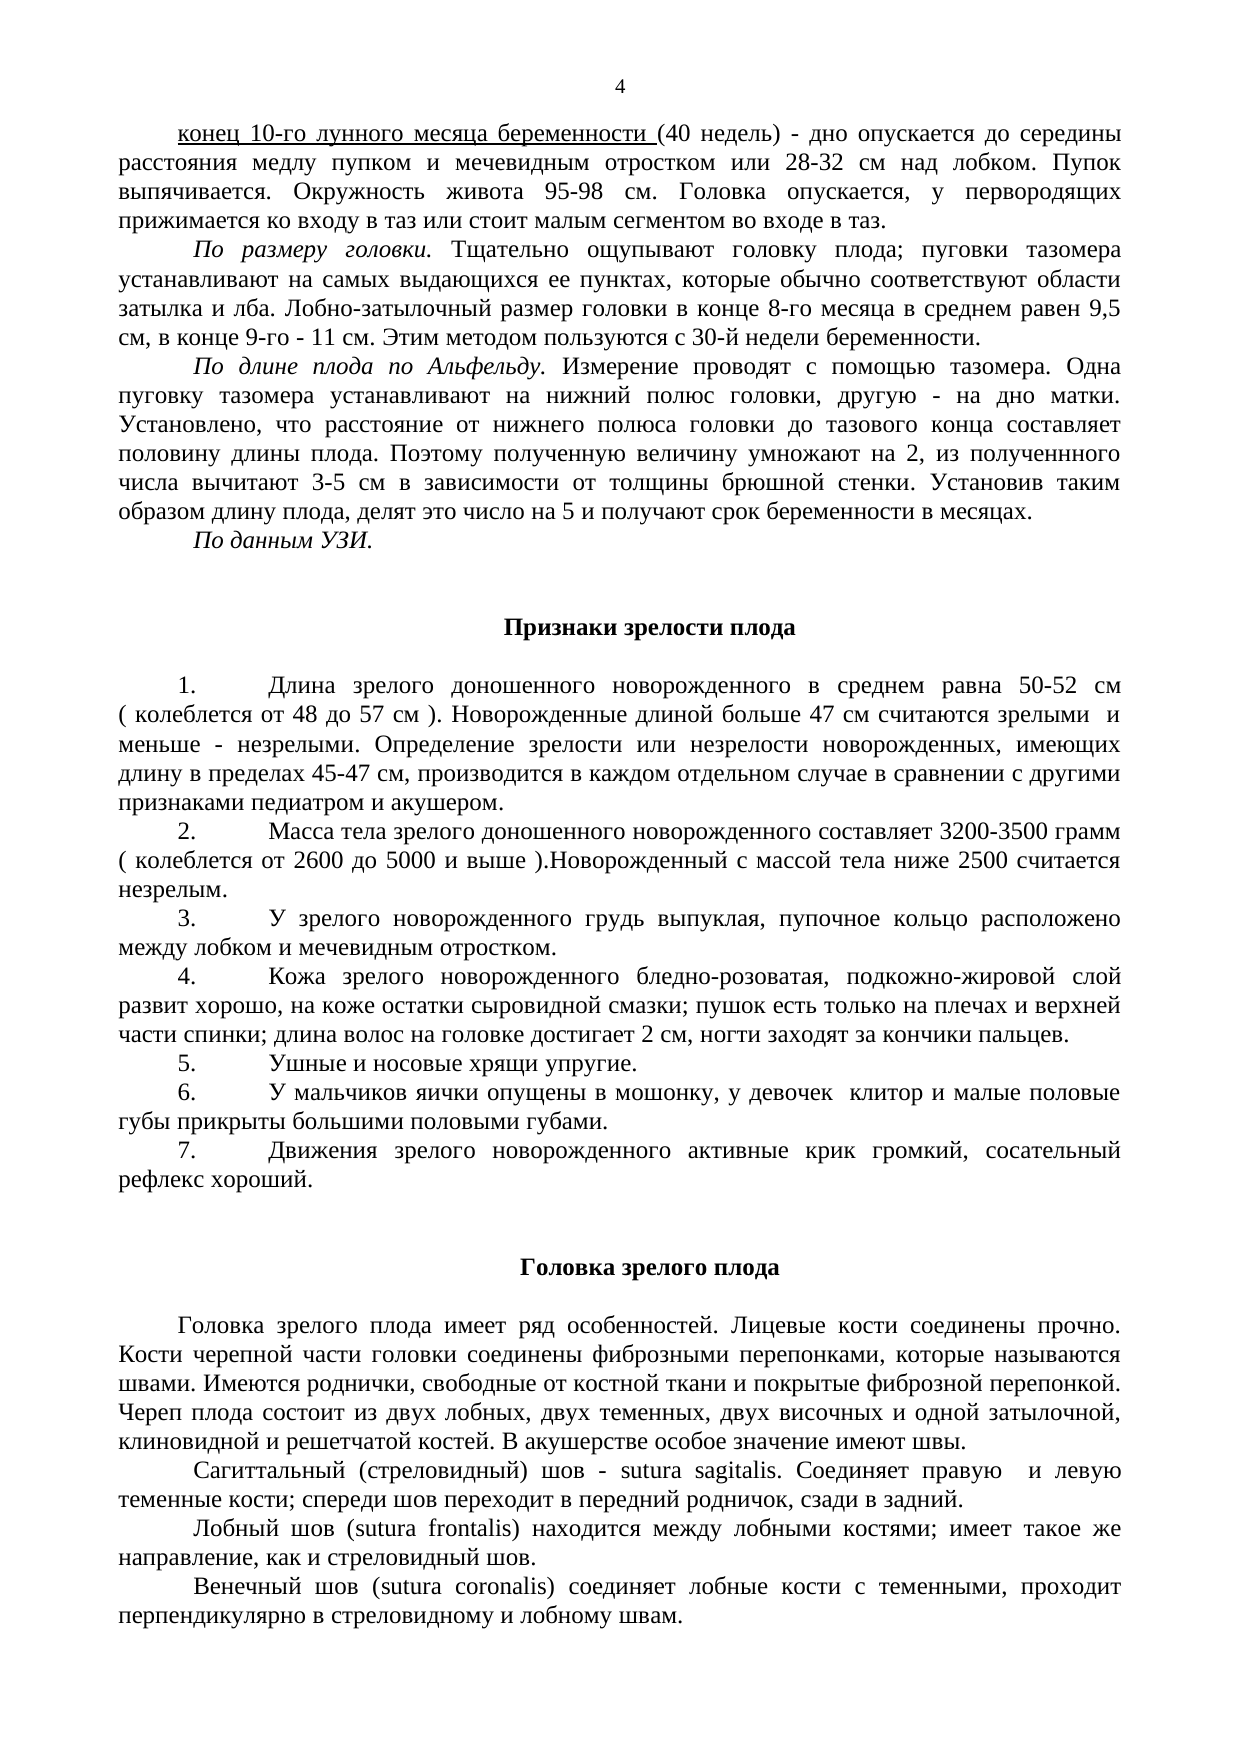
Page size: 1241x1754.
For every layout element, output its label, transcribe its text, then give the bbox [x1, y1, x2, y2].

list У зрелого новорожденного грудь выпуклая, пупочное кольцо расположено между лобком и мечевидным отростком. [118, 903, 1122, 961]
text По данным УЗИ. [118, 525, 1122, 554]
text По длине плода по Альфельду. Измерение проводят с помощью тазомера. Одна пуговку тазомера устанавливают на нижний полюс головки, другую - на дно матки. Установлено, что расстояние от нижнего полюса головки до тазового конца составляет половину длины плода. Поэтому полученную величину умножают на 2, из полученнного числа вычитают 3-5 см в зависимости от толщины брюшной стенки. Установив таким образом длину плода, делят это число на 5 и получают срок беременности в месяцах. [118, 351, 1122, 525]
list Ушные и носовые хрящи упругие. [118, 1048, 1122, 1077]
text Венечный шов (sutura coronalis) соединяет лобные кости с теменными, проходит перпендикулярно в стреловидному и лобному швам. [118, 1571, 1122, 1629]
text Лобный шов (sutura frontalis) находится между лобными костями; имеет такое же направление, как и стреловидный шов. [118, 1513, 1122, 1571]
text Головка зрелого плода имеет ряд особенностей. Лицевые кости соединены прочно. Кости черепной части головки соединены фиброзными перепонками, которые называются швами. Имеются роднички, свободные от костной ткани и покрытые фиброзной перепонкой. Череп плода состоит из двух лобных, двух теменных, двух височных и одной затылочной, клиновидной и решетчатой костей. В акушерстве особое значение имеют швы. [118, 1310, 1122, 1455]
list Масса тела зрелого доношенного новорожденного составляет 3200-3500 грамм ( колеблется от 2600 до 5000 и выше ).Новорожденный с массой тела ниже 2500 считается незрелым. [118, 816, 1122, 903]
text По размеру головки. Тщательно ощупывают головку плода; пуговки тазомера устанавливают на самых выдающихся ее пунктах, которые обычно соответствуют области затылка и лба. Лобно-затылочный размер головки в конце 8-го месяца в среднем равен 9,5 см, в конце 9-го - 11 см. Этим методом пользуются с 30-й недели беременности. [118, 234, 1122, 351]
list Длина зрелого доношенного новорожденного в среднем равна 50-52 см ( колеблется от 48 до 57 см ). Новорожденные длиной больше 47 см считаются зрелыми и меньше - незрелыми. Определение зрелости или незрелости новорожденных, имеющих длину в пределах 45-47 см, производится в каждом отдельном случае в сравнении с другими признаками педиатром и акушером. [118, 670, 1122, 816]
text Головка зрелого плода [118, 1252, 1122, 1281]
list У мальчиков яички опущены в мошонку, у девочек клитор и малые половые губы прикрыты большими половыми губами. [118, 1077, 1122, 1135]
list Кожа зрелого новорожденного бледно-розоватая, подкожно-жировой слой развит хорошо, на коже остатки сыровидной смазки; пушок есть только на плечах и верхней части спинки; длина волос на головке достигает 2 см, ногти заходят за кончики пальцев. [118, 961, 1122, 1048]
list Движения зрелого новорожденного активные крик громкий, сосательный рефлекс хороший. [118, 1135, 1122, 1193]
text Признаки зрелости плода [118, 612, 1122, 641]
text конец 10-го лунного месяца беременности (40 недель) - дно опускается до середины расстояния медлу пупком и мечевидным отростком или 28-32 см над лобком. Пупок выпячивается. Окружность живота 95-98 см. Головка опускается, у первородящих прижимается ко входу в таз или стоит малым сегментом во входе в таз. [118, 118, 1122, 234]
text Сагиттальный (стреловидный) шов - sutura sagitalis. Соединяет правую и левую теменные кости; спереди шов переходит в передний родничок, сзади в задний. [118, 1455, 1122, 1513]
